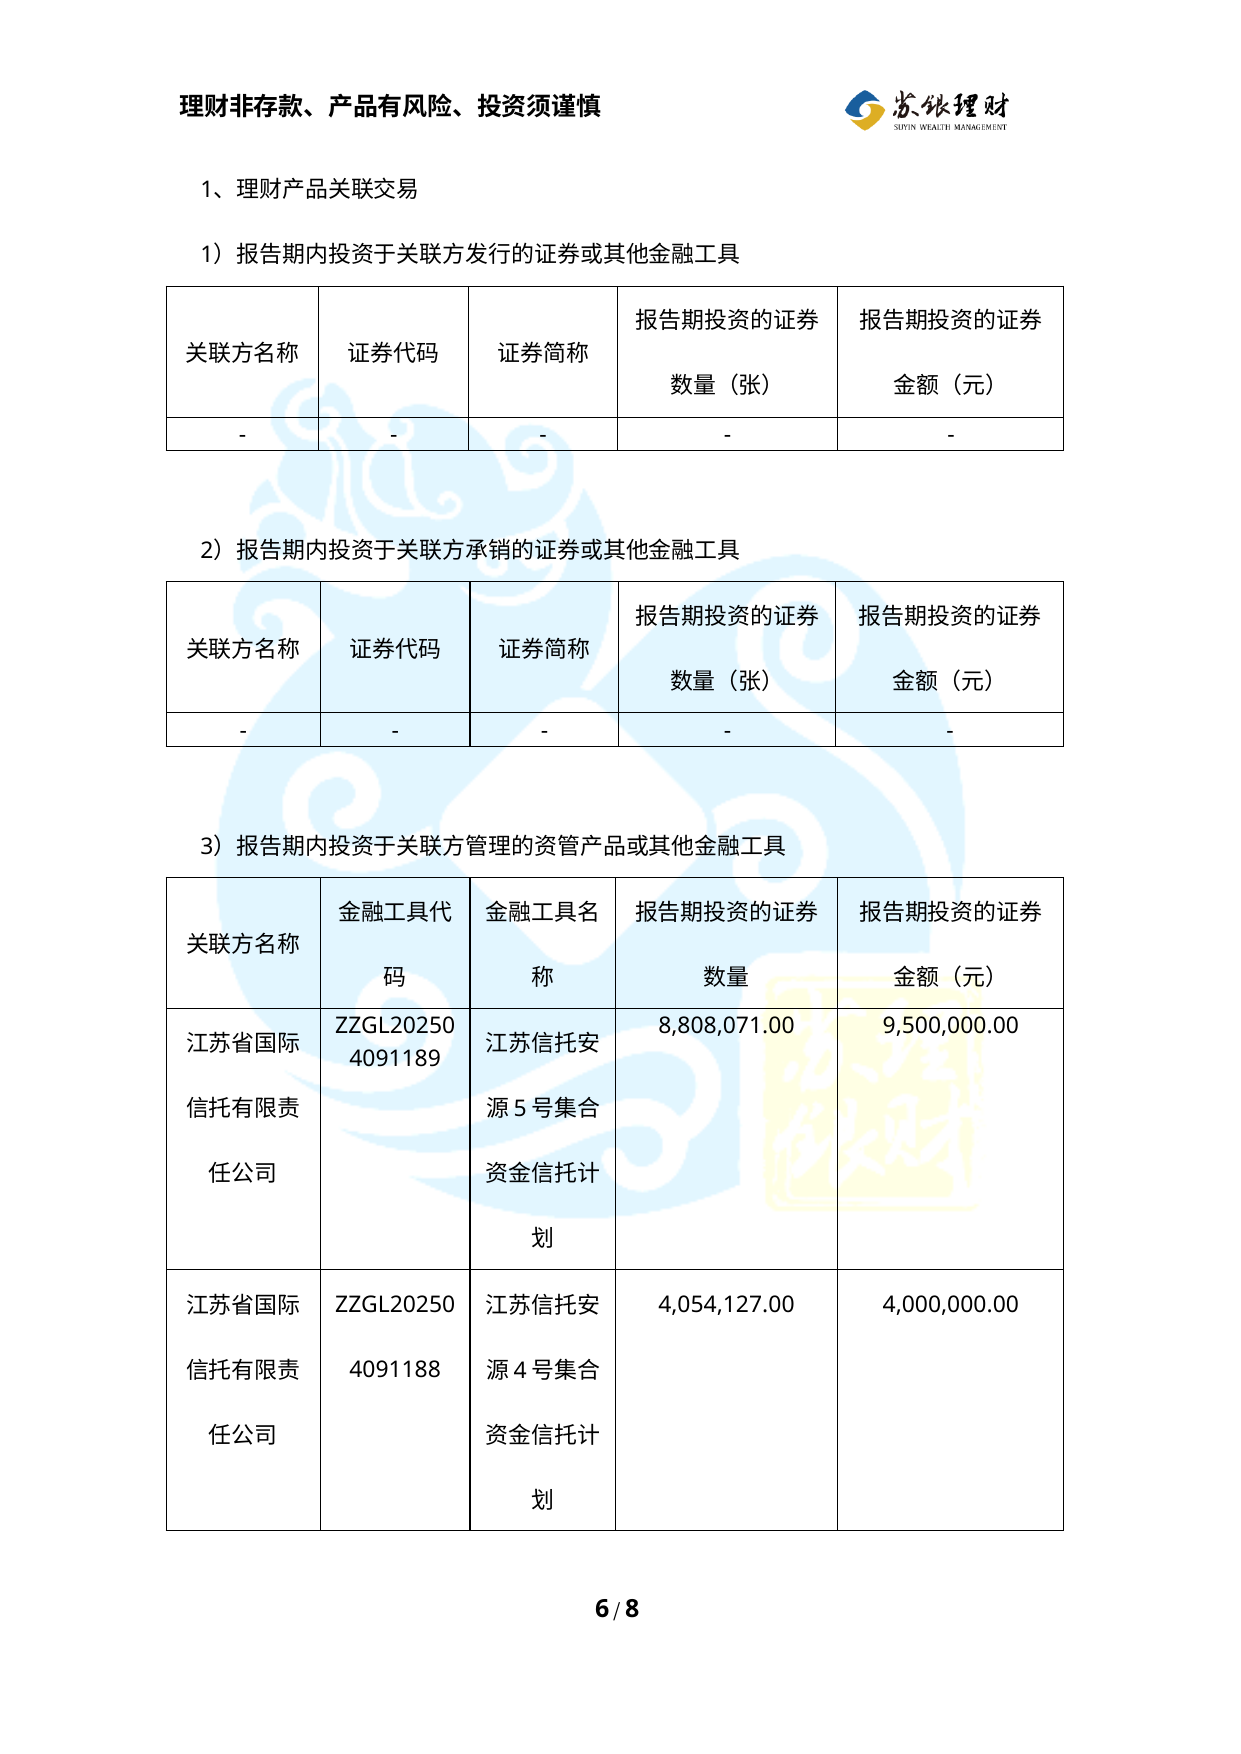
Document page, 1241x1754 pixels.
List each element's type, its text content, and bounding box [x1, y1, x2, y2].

table_header 报告期投资的证券金额（元） [838, 287, 1063, 417]
table_header 证券代码 [319, 287, 468, 417]
table_header 报告期投资的证券金额（元） [838, 878, 1063, 1008]
table_cell 4,054,127.00 [616, 1270, 837, 1530]
table_header 证券简称 [469, 287, 617, 417]
table_header 证券简称 [471, 582, 618, 712]
table_cell 9,500,000.00 [838, 1009, 1063, 1269]
table_header 关联方名称 [167, 878, 320, 1008]
table_cell - [838, 418, 1063, 450]
table_header 报告期投资的证券金额（元） [836, 582, 1063, 712]
table_header 报告期投资的证券数量（张） [619, 582, 835, 712]
table_cell - [319, 418, 468, 450]
table_cell - [321, 713, 469, 746]
table_cell - [619, 713, 835, 746]
table_cell 江苏信托安源4号集合资金信托计划 [471, 1270, 615, 1530]
table_cell 江苏省国际信托有限责任公司 [167, 1009, 320, 1269]
table_cell - [469, 418, 617, 450]
list 报告期内投资于关联方管理的资管产品或其他金融工具 [177, 812, 1053, 877]
table_cell 江苏信托安源5号集合资金信托计划 [471, 1009, 615, 1269]
table_header 关联方名称 [167, 582, 320, 712]
table_cell - [167, 713, 320, 746]
table_cell ZZGL202504091188 [321, 1270, 469, 1530]
table_cell 4,000,000.00 [838, 1270, 1063, 1530]
table_cell 江苏省国际信托有限责任公司 [167, 1270, 320, 1530]
table_header 报告期投资的证券数量 [616, 878, 837, 1008]
table_cell - [167, 418, 318, 450]
table_cell - [471, 713, 618, 746]
table_cell 8,808,071.00 [616, 1009, 837, 1269]
table_header 证券代码 [321, 582, 469, 712]
table_cell - [618, 418, 837, 450]
text 2）报告期内投资于关联方承销的证券或其他金融工具 [177, 516, 1053, 581]
table_header 金融工具代码 [321, 878, 469, 1008]
picture [820, 72, 1039, 143]
table_header 报告期投资的证券数量（张） [618, 287, 837, 417]
table_header 金融工具名称 [471, 878, 615, 1008]
table_cell ZZGL202504091189 [321, 1009, 469, 1269]
text 1）报告期内投资于关联方发行的证券或其他金融工具 [177, 221, 1053, 286]
text 1、理财产品关联交易 [177, 156, 1053, 221]
table_cell - [836, 713, 1063, 746]
table_header 关联方名称 [167, 287, 318, 417]
